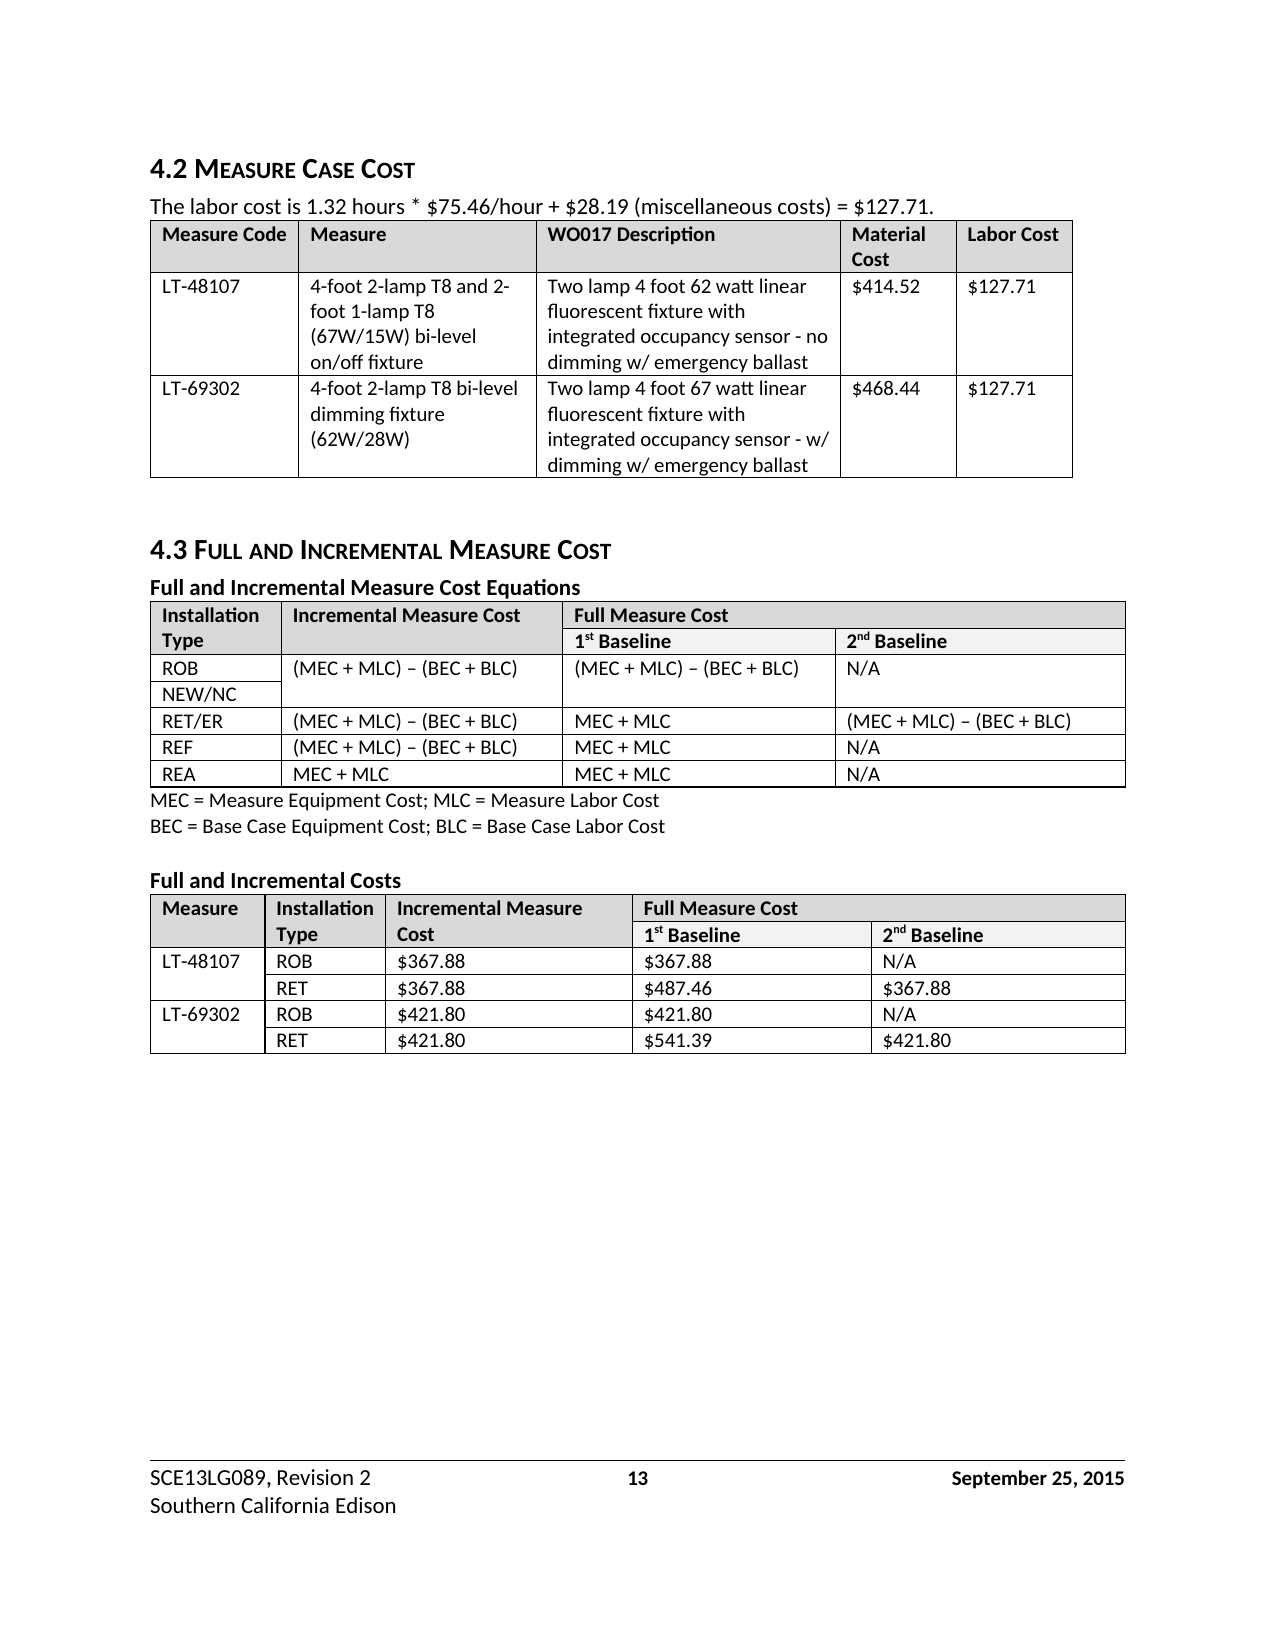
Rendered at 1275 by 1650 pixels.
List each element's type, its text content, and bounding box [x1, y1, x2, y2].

subtitle 4.3 Full and Incremental Measure Cost [150, 531, 1125, 567]
table_cell 4-foot 2-lamp T8 and 2-foot 1-lamp T8 (67W/15W) bi-level on/off fixture [299, 273, 536, 374]
table_cell ROB [266, 1001, 385, 1027]
table_cell MEC + MLC [563, 735, 835, 760]
table_cell N/A [872, 948, 1125, 974]
table_cell 1st Baseline [563, 629, 835, 654]
table_cell $421.80 [872, 1028, 1125, 1053]
table_cell 4-foot 2-lamp T8 bi-level dimming fixture (62W/28W) [299, 376, 536, 477]
table_cell ROB [151, 655, 281, 681]
table_cell $541.39 [633, 1028, 871, 1053]
table_cell $421.80 [386, 1028, 632, 1053]
table_cell (MEC + MLC) – (BEC + BLC) [282, 708, 562, 733]
table_cell RET [266, 1028, 385, 1053]
table_cell N/A [836, 655, 1125, 707]
table_cell Two lamp 4 foot 67 watt linear fluorescent fixture with integrated occupancy sensor - w/ dimming w/ emergency ballast [537, 376, 840, 477]
text Full and Incremental Costs [150, 866, 1125, 894]
table_header Incremental Measure Cost [386, 895, 632, 947]
table_cell 2nd Baseline [836, 629, 1125, 654]
table_cell MEC + MLC [563, 708, 835, 733]
table_cell $487.46 [633, 975, 871, 1000]
table_header Incremental Measure Cost [282, 602, 562, 654]
text MEC = Measure Equipment Cost; MLC = Measure Labor Cost [150, 788, 1125, 813]
table_cell 1st Baseline [633, 922, 871, 947]
table_header Measure [151, 895, 264, 947]
table_cell RET [266, 975, 385, 1000]
table_header Installation Type [266, 895, 385, 947]
table_cell $468.44 [841, 376, 956, 477]
table_cell NEW/NC [151, 682, 281, 707]
table_cell $414.52 [841, 273, 956, 374]
table_cell N/A [872, 1001, 1125, 1027]
table_cell $367.88 [633, 948, 871, 974]
table_cell REA [151, 761, 281, 786]
table_cell LT-69302 [151, 1001, 264, 1053]
table_header WO017 Description [537, 221, 840, 272]
table_header Measure [299, 221, 536, 272]
table_cell N/A [836, 761, 1125, 786]
text The labor cost is 1.32 hours * $75.46/hour + $28.19 (miscellaneous costs) = $127.71. [150, 192, 1125, 220]
table_cell $127.71 [957, 273, 1072, 374]
table_cell $127.71 [957, 376, 1072, 477]
table_header Material Cost [841, 221, 956, 272]
table_cell LT-69302 [151, 376, 298, 477]
table_cell (MEC + MLC) – (BEC + BLC) [282, 735, 562, 760]
table_header Installation Type [151, 602, 281, 654]
table_header Full Measure Cost [563, 602, 1125, 628]
table_cell LT-48107 [151, 273, 298, 374]
table_cell $367.88 [872, 975, 1125, 1000]
table_header Measure Code [151, 221, 298, 272]
table_cell MEC + MLC [282, 761, 562, 786]
table_cell REF [151, 735, 281, 760]
table_cell $367.88 [386, 948, 632, 974]
table_cell LT-48107 [151, 948, 264, 1000]
table_cell (MEC + MLC) – (BEC + BLC) [282, 655, 562, 707]
table_cell $421.80 [386, 1001, 632, 1027]
table_cell ROB [266, 948, 385, 974]
table_cell N/A [836, 735, 1125, 760]
table_cell MEC + MLC [563, 761, 835, 786]
table_cell $367.88 [386, 975, 632, 1000]
table_header Full Measure Cost [633, 895, 1125, 921]
text BEC = Base Case Equipment Cost; BLC = Base Case Labor Cost [150, 813, 1125, 838]
subtitle 4.2 Measure Case Cost [150, 150, 1125, 186]
table_cell 2nd Baseline [872, 922, 1125, 947]
table_cell $421.80 [633, 1001, 871, 1027]
table_cell RET/ER [151, 708, 281, 733]
table_cell (MEC + MLC) – (BEC + BLC) [836, 708, 1125, 733]
table_header Labor Cost [957, 221, 1072, 272]
table_cell Two lamp 4 foot 62 watt linear fluorescent fixture with integrated occupancy sensor - no dimming w/ emergency ballast [537, 273, 840, 374]
table_cell (MEC + MLC) – (BEC + BLC) [563, 655, 835, 707]
text Full and Incremental Measure Cost Equations [150, 573, 1125, 601]
